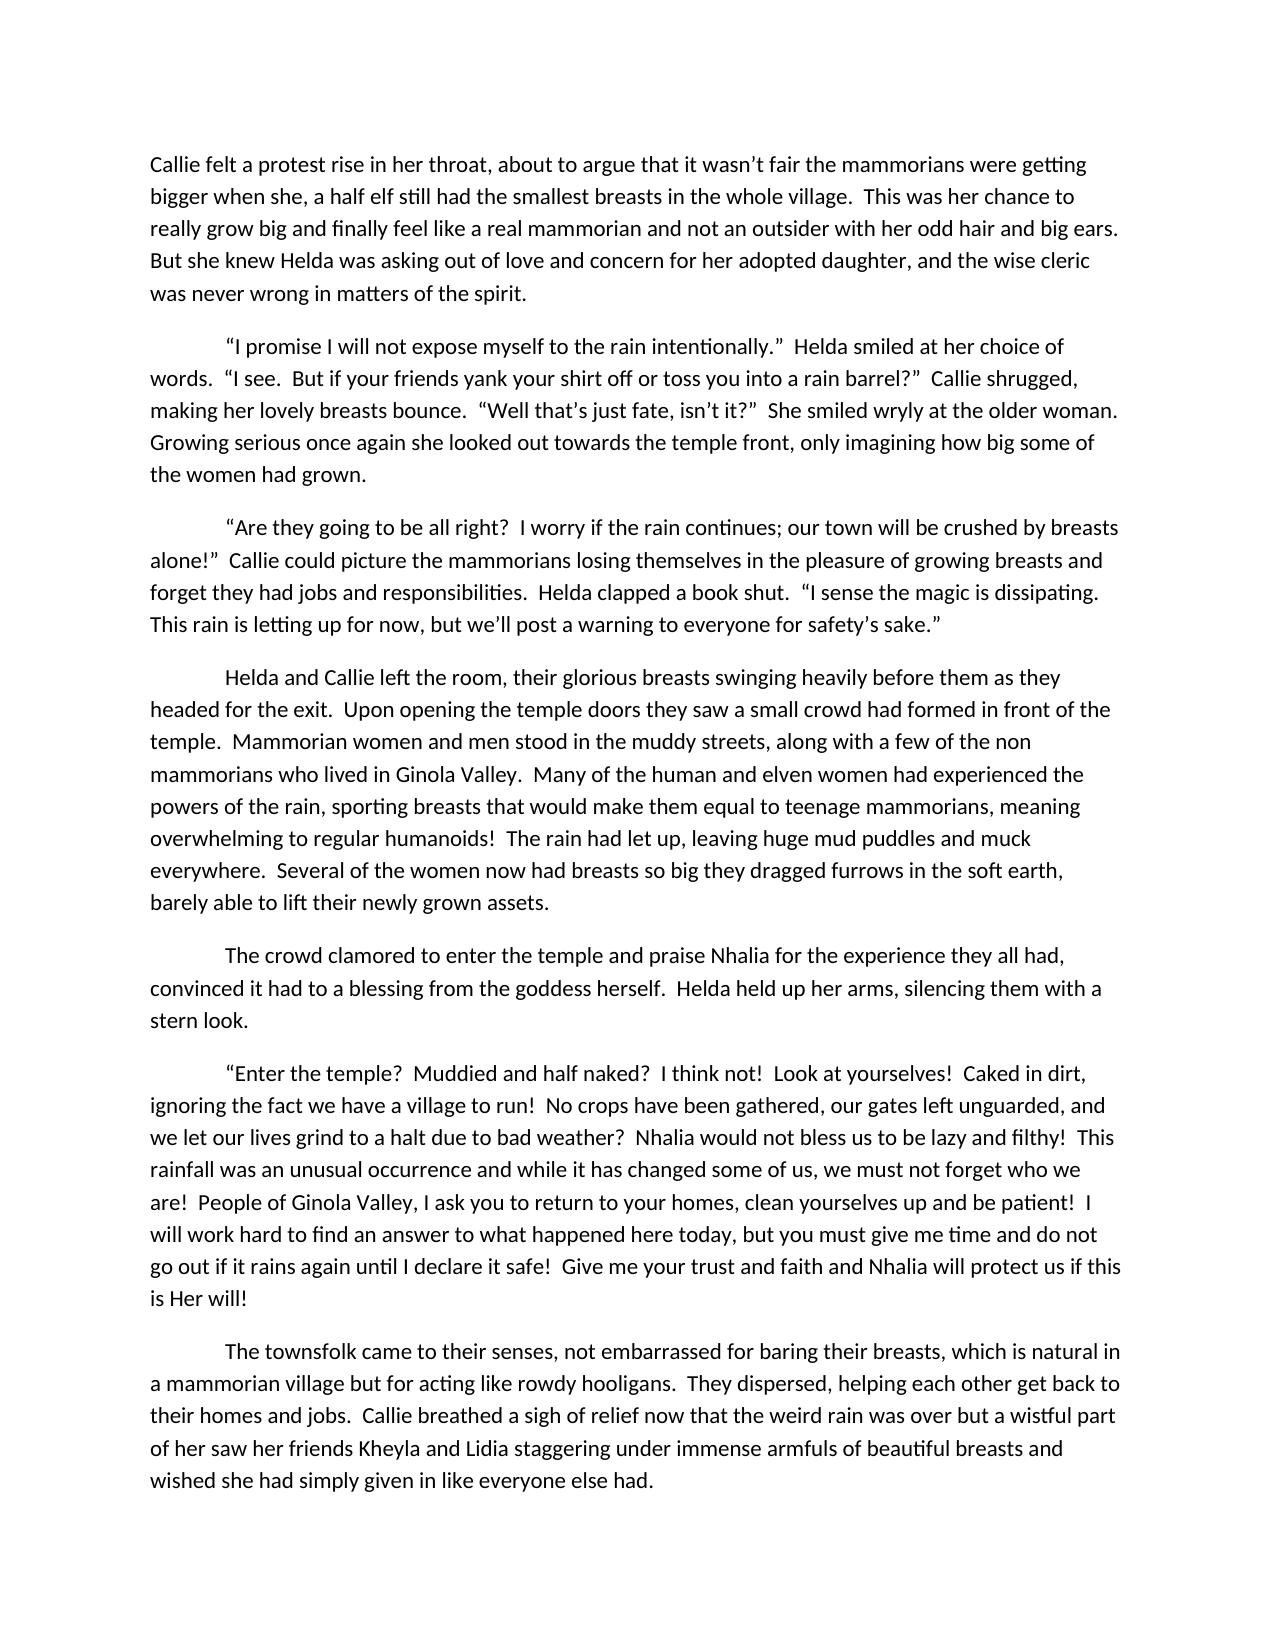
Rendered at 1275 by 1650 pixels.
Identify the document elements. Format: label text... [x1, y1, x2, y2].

text The crowd clamored to enter the temple and praise Nhalia for the experience they all had, convinced it had to a blessing from the goddess herself. Helda held up her arms, silencing them with a stern look. [150, 941, 1125, 1034]
text “Are they going to be all right? I worry if the rain continues; our town will be crushed by breasts alone!” Callie could picture the mammorians losing themselves in the pleasure of growing breasts and forget they had jobs and responsibilities. Helda clapped a book shut. “I sense the magic is dissipating. This rain is letting up for now, but we’ll post a warning to everyone for safety’s sake.” [150, 513, 1125, 638]
text Callie felt a protest rise in her throat, about to argue that it wasn’t fair the mammorians were getting bigger when she, a half elf still had the smallest breasts in the whole village. This was her chance to really grow big and finally feel like a real mammorian and not an outsider with her odd hair and big ears. But she knew Helda was asking out of love and concern for her adopted daughter, and the wise cleric was never wrong in matters of the spirit. [150, 150, 1125, 307]
text The townsfolk came to their senses, not embarrassed for baring their breasts, which is natural in a mammorian village but for acting like rowdy hooligans. They dispersed, helping each other get back to their homes and jobs. Callie breathed a sigh of relief now that the weird rain was over but a wistful part of her saw her friends Kheyla and Lidia staggering under immense armfuls of beautiful breasts and wished she had simply given in like everyone else had. [150, 1337, 1125, 1494]
text Helda and Callie left the room, their glorious breasts swinging heavily before them as they headed for the exit. Upon opening the temple doors they saw a small crowd had formed in front of the temple. Mammorian women and men stood in the muddy streets, along with a few of the non mammorians who lived in Ginola Valley. Many of the human and elven women had experienced the powers of the rain, sporting breasts that would make them equal to teenage mammorians, meaning overwhelming to regular humanoids! The rain had let up, leaving huge mud puddles and muck everywhere. Several of the women now had breasts so big they dragged furrows in the soft earth, barely able to lift their newly grown assets. [150, 663, 1125, 916]
text “I promise I will not expose myself to the rain intentionally.” Helda smiled at her choice of words. “I see. But if your friends yank your shirt off or toss you into a rain barrel?” Callie shrugged, making her lovely breasts bounce. “Well that’s just fate, isn’t it?” She smiled wryly at the older woman. Growing serious once again she looked out towards the temple front, only imagining how big some of the women had grown. [150, 332, 1125, 488]
text “Enter the temple? Muddied and half naked? I think not! Look at yourselves! Caked in dirt, ignoring the fact we have a village to run! No crops have been gathered, our gates left unguarded, and we let our lives grind to a halt due to bad weather? Nhalia would not bless us to be lazy and filthy! This rainfall was an unusual occurrence and while it has changed some of us, we must not forget who we are! People of Ginola Valley, I ask you to return to your homes, clean yourselves up and be patient! I will work hard to find an answer to what happened here today, but you must give me time and do not go out if it rains again until I declare it safe! Give me your trust and faith and Nhalia will protect us if this is Her will! [150, 1059, 1125, 1312]
